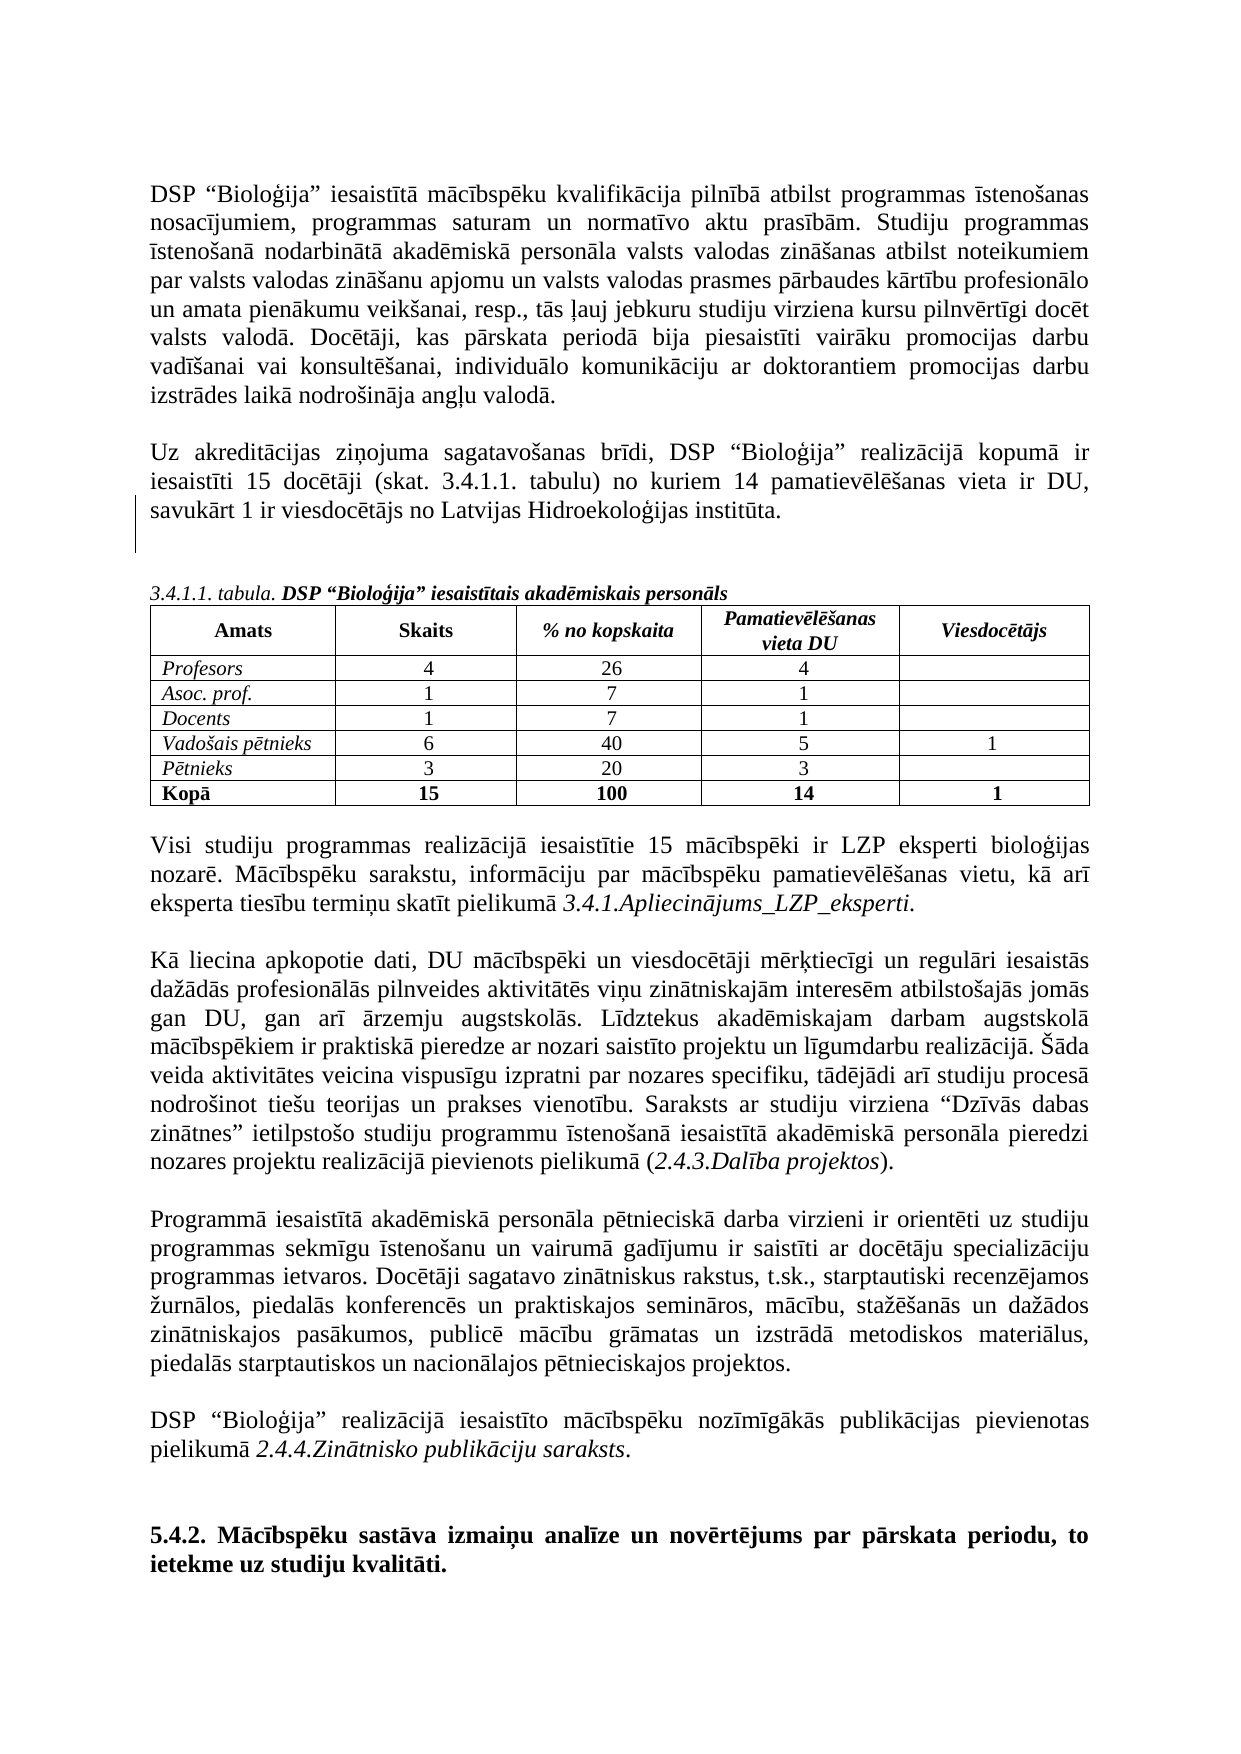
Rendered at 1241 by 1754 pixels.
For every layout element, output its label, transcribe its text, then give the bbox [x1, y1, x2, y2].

table_cell [900, 756, 1089, 780]
table_cell Kopā [151, 781, 335, 805]
text 3.4.1.1. tabula. DSP “Bioloģija” iesaistītais akadēmiskais personāls [150, 581, 1090, 605]
table_cell 1 [702, 706, 899, 730]
table_cell Vadošais pētnieks [151, 731, 335, 755]
table_header Pamatievēlēšanas vieta DU [702, 606, 899, 654]
table_cell 3 [336, 756, 516, 780]
table_cell Pētnieks [151, 756, 335, 780]
text Uz akreditācijas ziņojuma sagatavošanas brīdi, DSP “Bioloģija” realizācijā kopumā ir iesaistīti 15 docētāji (skat. 3.4.1.1. tabulu) no kuriem 14 pamatievēlēšanas vieta ir DU, savukārt 1 ir viesdocētājs no Latvijas Hidroekoloģijas institūta. [150, 437, 1090, 524]
table_cell 15 [336, 781, 516, 805]
text DSP “Bioloģija” iesaistītā mācībspēku kvalifikācija pilnībā atbilst programmas īstenošanas nosacījumiem, programmas saturam un normatīvo aktu prasībām. Studiju programmas īstenošanā nodarbinātā akadēmiskā personāla valsts valodas zināšanas atbilst noteikumiem par valsts valodas zināšanu apjomu un valsts valodas prasmes pārbaudes kārtību profesionālo un amata pienākumu veikšanai, resp., tās ļauj jebkuru studiju virziena kursu pilnvērtīgi docēt valsts valodā. Docētāji, kas pārskata periodā bija piesaistīti vairāku promocijas darbu vadīšanai vai konsultēšanai, individuālo komunikāciju ar doktorantiem promocijas darbu izstrādes laikā nodrošināja angļu valodā. [150, 179, 1090, 409]
table_cell 40 [517, 731, 701, 755]
table_cell 7 [517, 706, 701, 730]
table_cell Docents [151, 706, 335, 730]
table_cell 1 [900, 781, 1089, 805]
table_cell 4 [702, 656, 899, 679]
text Kā liecina apkopotie dati, DU mācībspēki un viesdocētāji mērķtiecīgi un regulāri iesaistās dažādās profesionālās pilnveides aktivitātēs viņu zinātniskajām interesēm atbilstošajās jomās gan DU, gan arī ārzemju augstskolās. Līdztekus akadēmiskajam darbam augstskolā mācībspēkiem ir praktiskā pieredze ar nozari saistīto projektu un līgumdarbu realizācijā. Šāda veida aktivitātes veicina vispusīgu izpratni par nozares specifiku, tādējādi arī studiju procesā nodrošinot tiešu teorijas un prakses vienotību. Saraksts ar studiju virziena “Dzīvās dabas zinātnes” ietilpstošo studiju programmu īstenošanā iesaistītā akadēmiskā personāla pieredzi nozares projektu realizācijā pievienots pielikumā (2.4.3.Dalība projektos). [150, 945, 1090, 1175]
table_cell [900, 706, 1089, 730]
table_cell Asoc. prof. [151, 681, 335, 705]
table_cell 3 [702, 756, 899, 780]
table_cell 1 [702, 681, 899, 705]
table_cell 1 [336, 681, 516, 705]
text 5.4.2. Mācībspēku sastāva izmaiņu analīze un novērtējums par pārskata periodu, to ietekme uz studiju kvalitāti. [150, 1520, 1090, 1578]
table_cell 14 [702, 781, 899, 805]
table_cell [900, 656, 1089, 679]
table_header Amats [151, 606, 335, 654]
text DSP “Bioloģija” realizācijā iesaistīto mācībspēku nozīmīgākās publikācijas pievienotas pielikumā 2.4.4.Zinātnisko publikāciju saraksts. [150, 1405, 1090, 1463]
table_cell 5 [702, 731, 899, 755]
table_header Viesdocētājs [900, 606, 1089, 654]
table_cell Profesors [151, 656, 335, 679]
table_header Skaits [336, 606, 516, 654]
table_cell 26 [517, 656, 701, 679]
table_cell [900, 681, 1089, 705]
table_cell 1 [900, 731, 1089, 755]
table_cell 4 [336, 656, 516, 679]
table_cell 1 [336, 706, 516, 730]
table_cell 20 [517, 756, 701, 780]
table_cell 7 [517, 681, 701, 705]
table_header % no kopskaita [517, 606, 701, 654]
table_cell 6 [336, 731, 516, 755]
text Programmā iesaistītā akadēmiskā personāla pētnieciskā darba virzieni ir orientēti uz studiju programmas sekmīgu īstenošanu un vairumā gadījumu ir saistīti ar docētāju specializāciju programmas ietvaros. Docētāji sagatavo zinātniskus rakstus, t.sk., starptautiski recenzējamos žurnālos, piedalās konferencēs un praktiskajos semināros, mācību, stažēšanās un dažādos zinātniskajos pasākumos, publicē mācību grāmatas un izstrādā metodiskos materiālus, piedalās starptautiskos un nacionālajos pētnieciskajos projektos. [150, 1204, 1090, 1376]
table_cell 100 [517, 781, 701, 805]
text Visi studiju programmas realizācijā iesaistītie 15 mācībspēki ir LZP eksperti bioloģijas nozarē. Mācībspēku sarakstu, informāciju par mācībspēku pamatievēlēšanas vietu, kā arī eksperta tiesību termiņu skatīt pielikumā 3.4.1.Apliecinājums_LZP_eksperti. [150, 830, 1090, 916]
